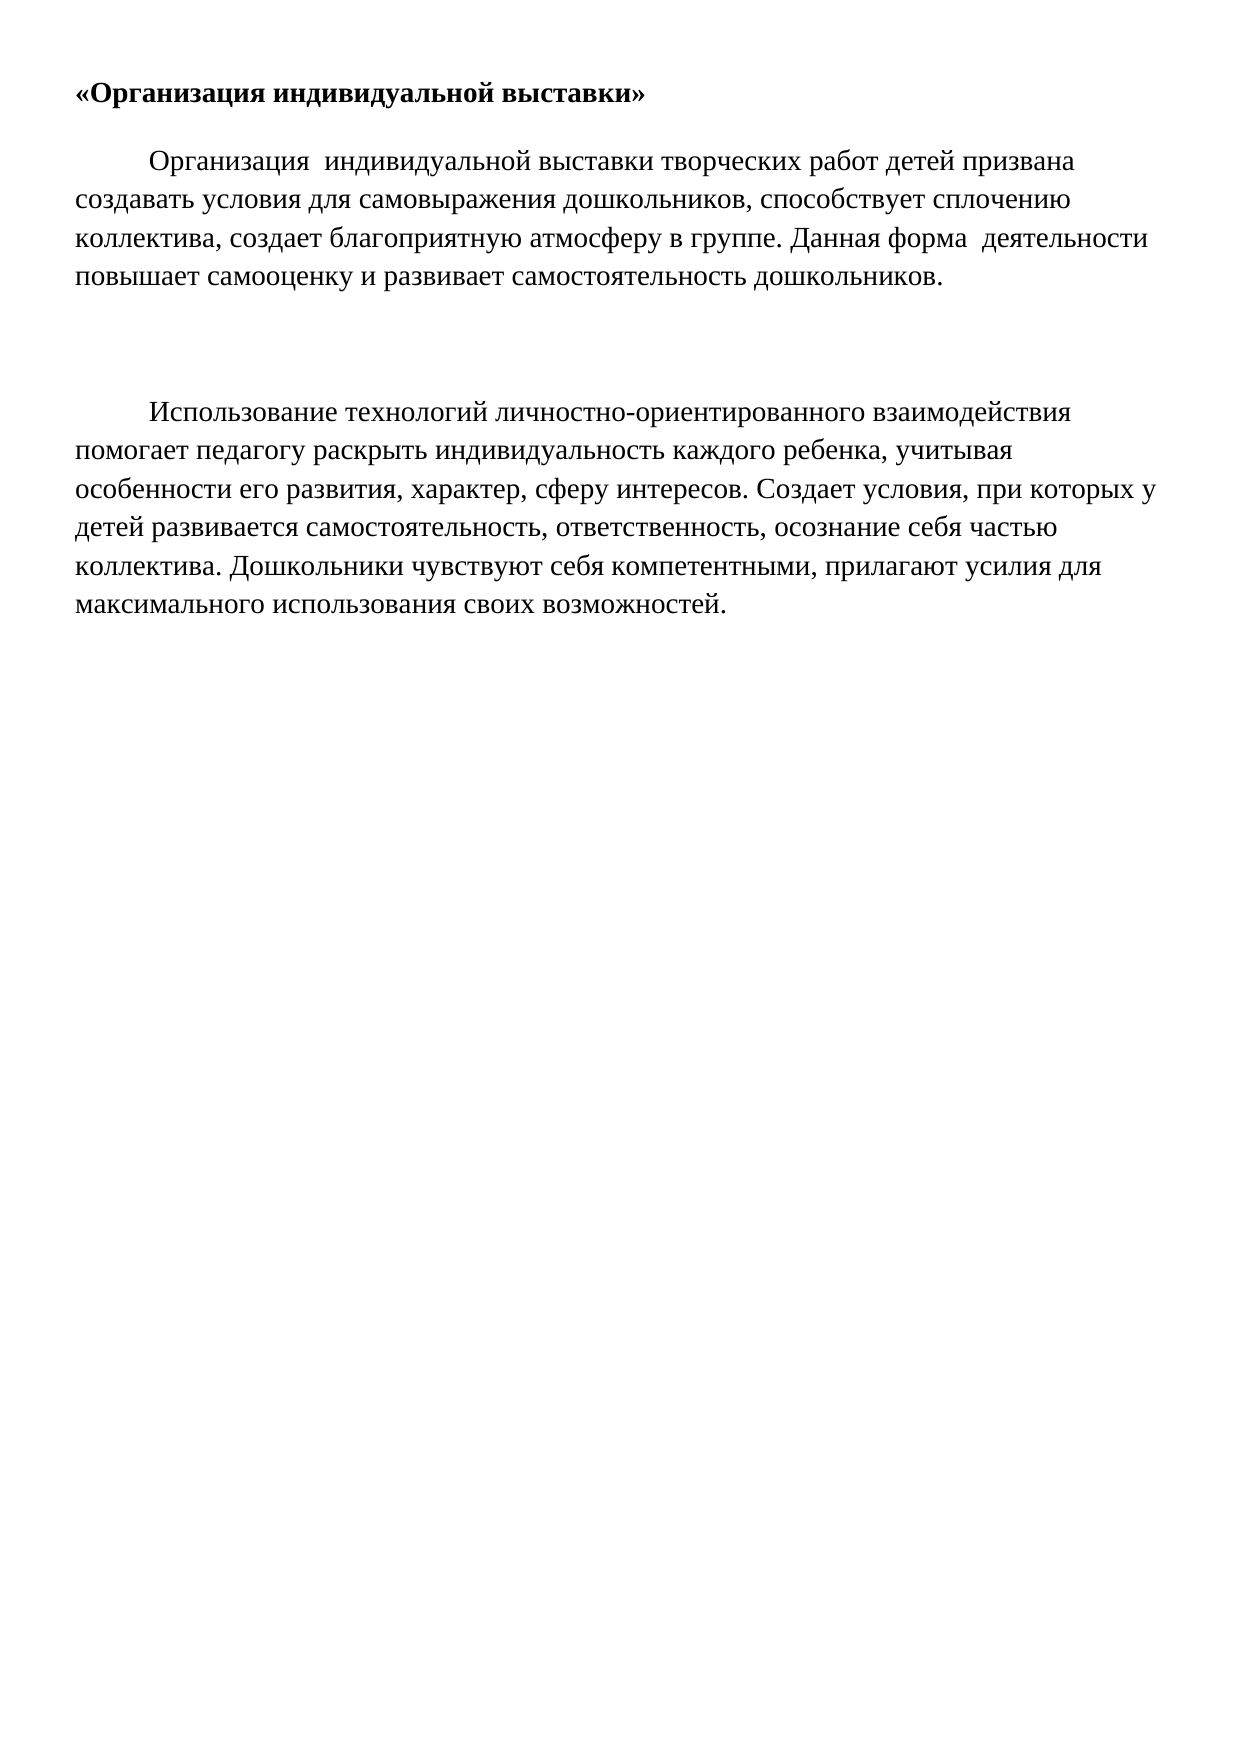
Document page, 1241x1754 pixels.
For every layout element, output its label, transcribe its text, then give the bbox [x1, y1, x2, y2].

text «Организация индивидуальной выставки» [646, 268, 1165, 301]
text Использование технологий личностно-ориентированного взаимодействия помогает педагогу раскрыть индивидуальность каждого ребенка, учитывая особенности его развития, характер, сферу интересов. Создает условия, при которых у детей развивается самостоятельность, ответственность, осознание себя частью коллектива. Дошкольники чувствуют себя компетентными, прилагают усилия для максимального использования своих возможностей. [75, 586, 1165, 813]
text Организация индивидуальной выставки творческих работ детей призвана создавать условия для самовыражения дошкольников, способствует сплочению коллектива, создает благоприятную атмосферу в группе. Данная форма деятельности повышает самооценку и развивает самостоятельность дошкольников. [75, 335, 1165, 484]
